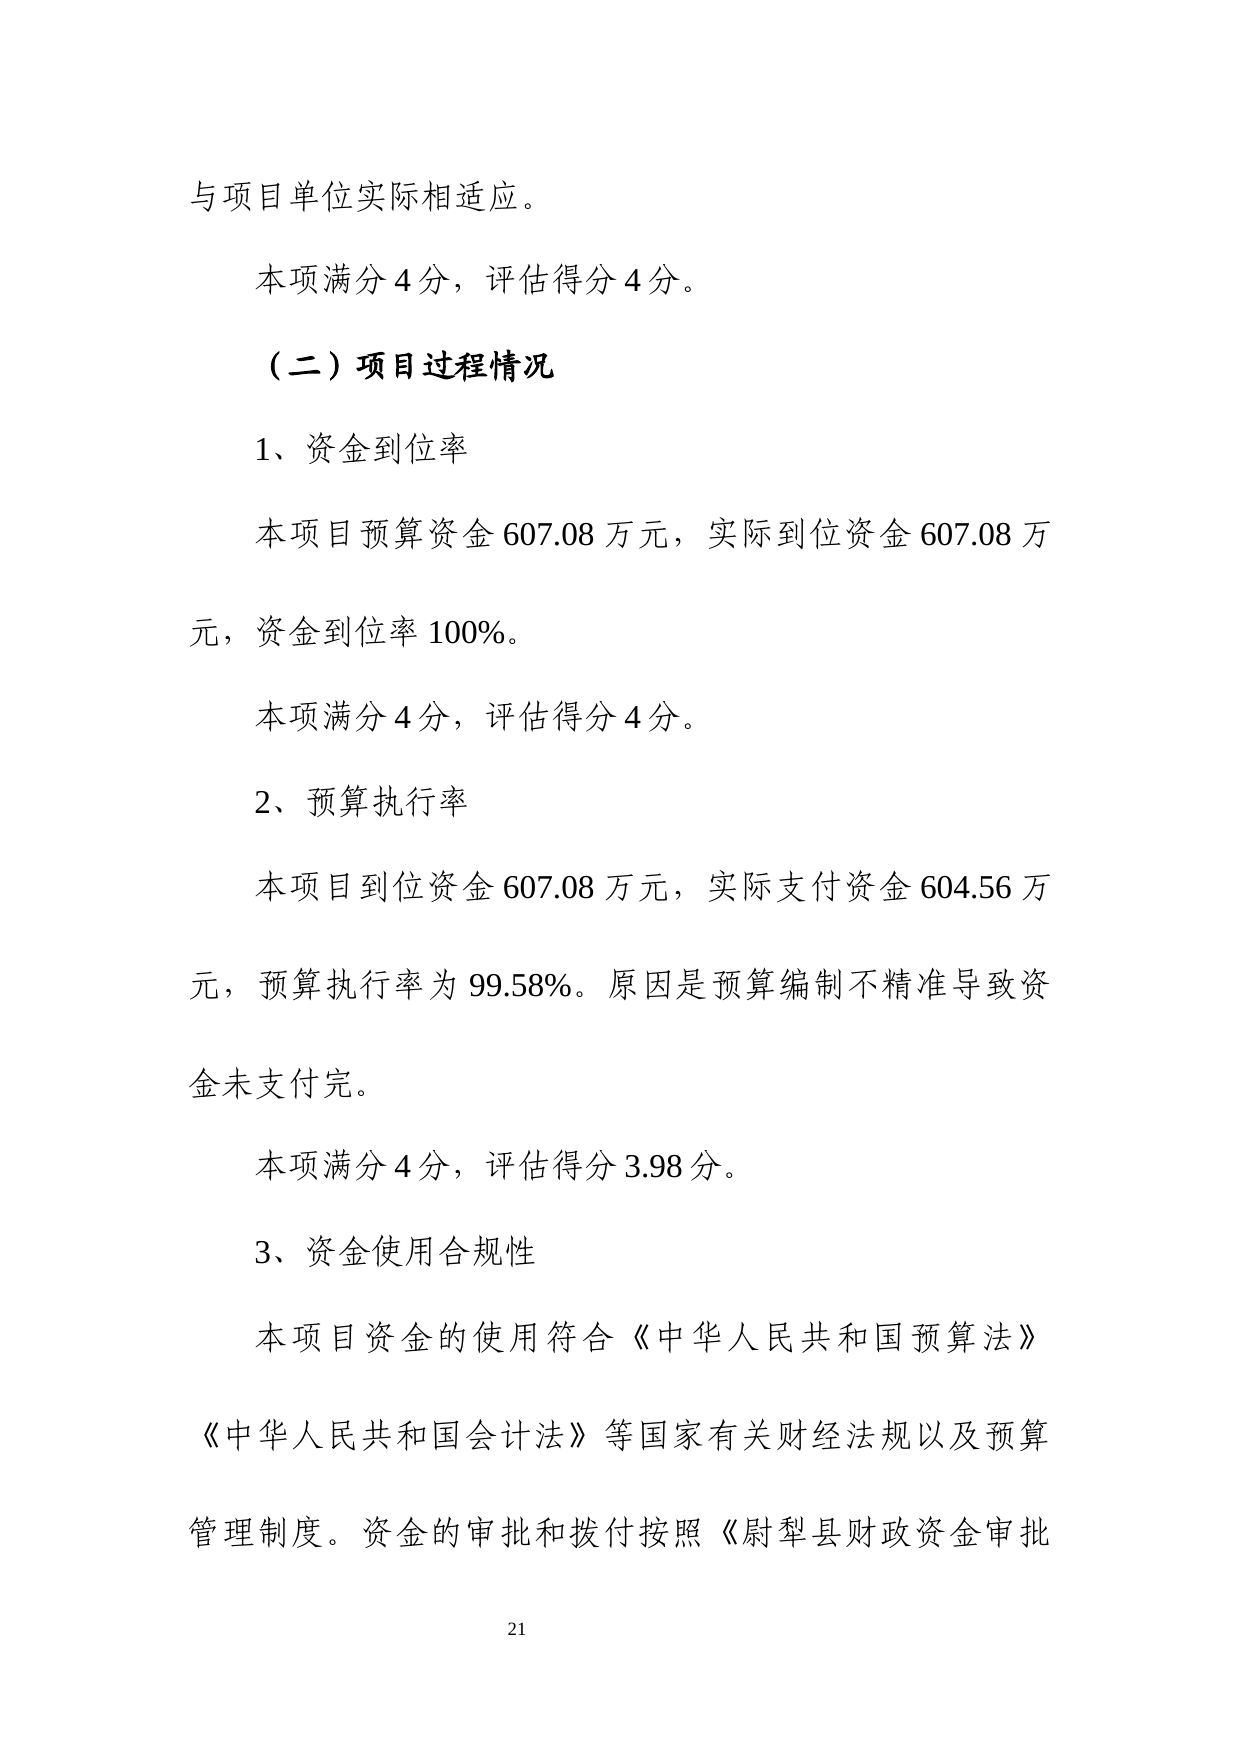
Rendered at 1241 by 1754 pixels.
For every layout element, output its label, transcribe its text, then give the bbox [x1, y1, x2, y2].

text 本项目预算资金607.08万元，实际到位资金607.08万元，资金到位率100%。 [187, 500, 1053, 663]
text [187, 162, 1053, 227]
text 本项满分4分，评估得分4分。 [187, 683, 1053, 748]
text 本项目到位资金607.08万元，实际支付资金604.56万元，预算执行率为99.58%。原因是预算编制不精准导致资金未支付完。 [187, 853, 1053, 1113]
text 本项满分4分，评估得分4分。 [187, 246, 1053, 311]
text 本项满分4分，评估得分3.98分。 [187, 1132, 1053, 1197]
text 3、资金使用合规性 [187, 1218, 1053, 1283]
subtitle （二）项目过程情况 [187, 331, 1053, 396]
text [187, 1303, 1053, 1563]
text 1、资金到位率 [187, 415, 1053, 480]
text 2、预算执行率 [187, 768, 1053, 833]
